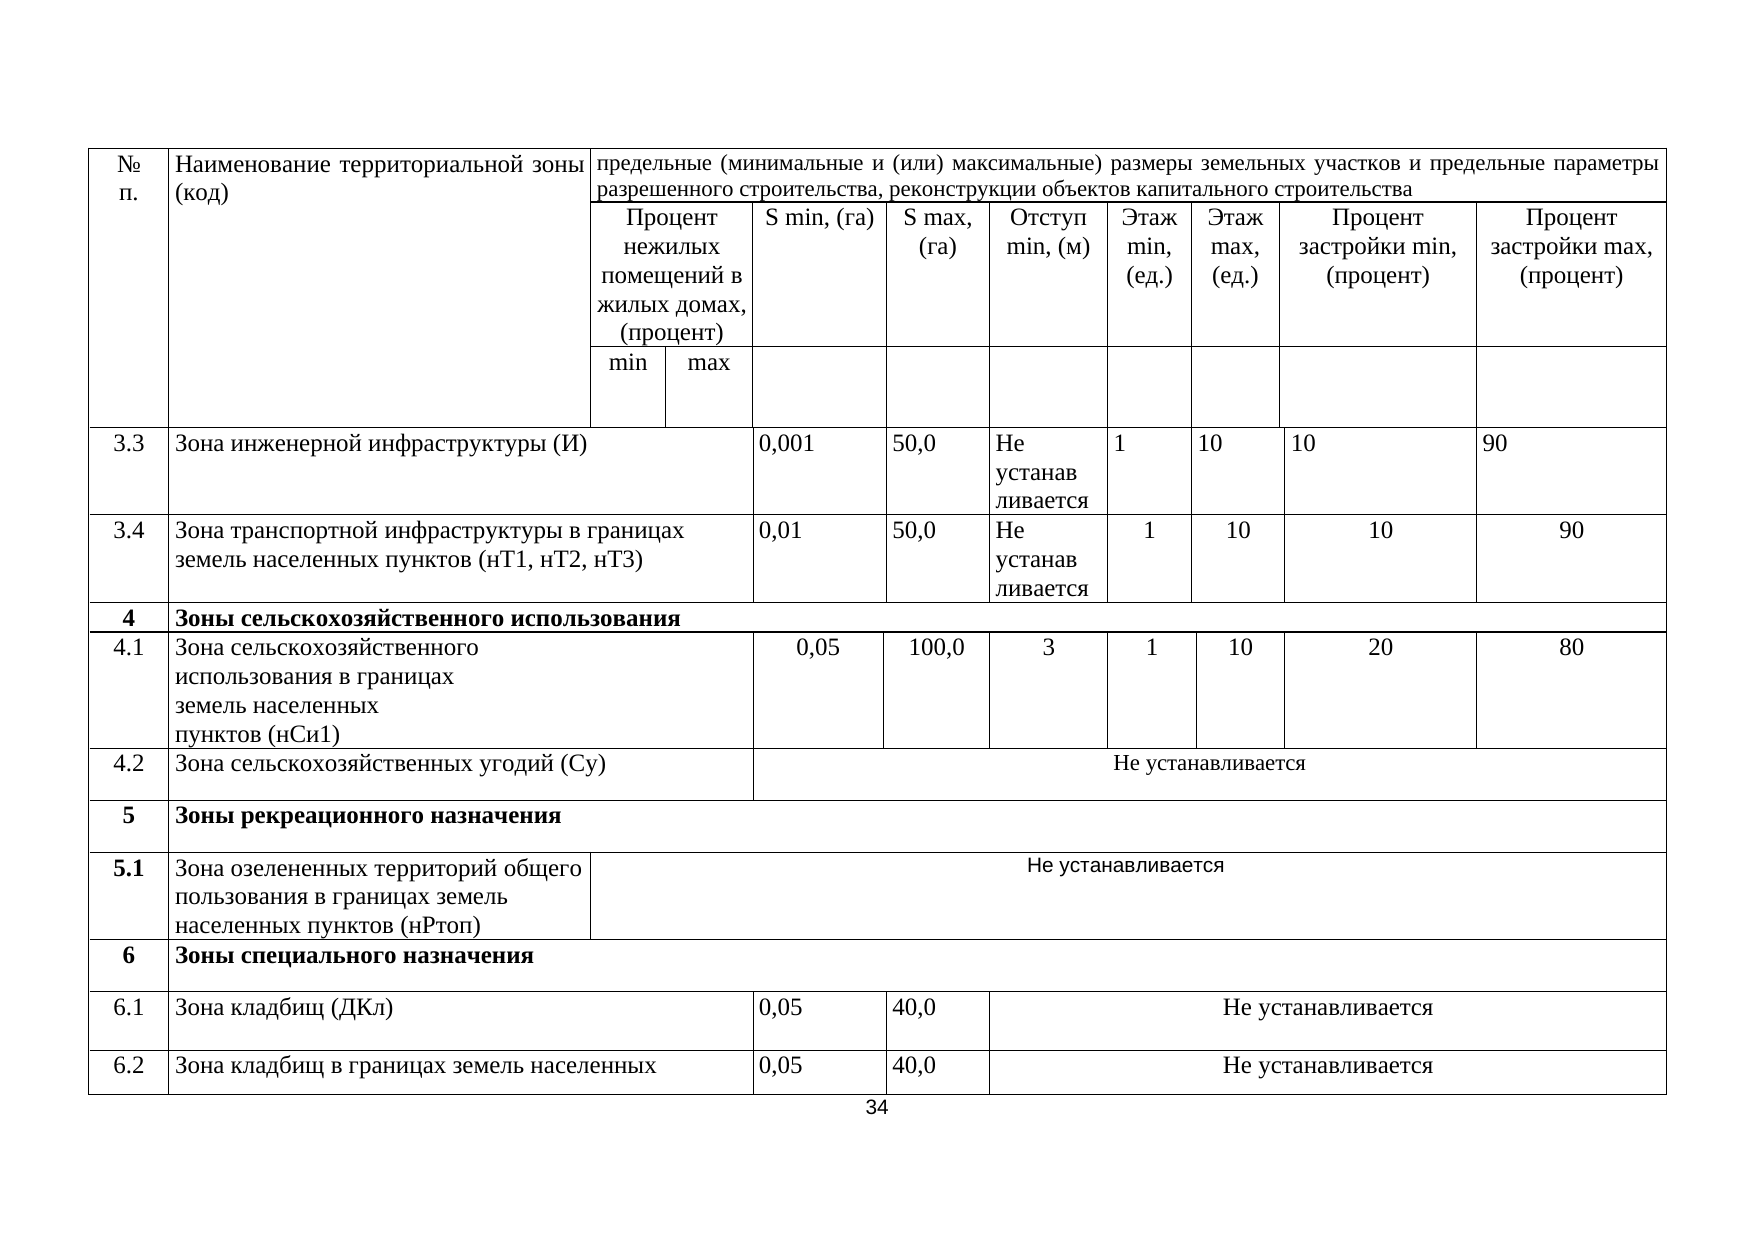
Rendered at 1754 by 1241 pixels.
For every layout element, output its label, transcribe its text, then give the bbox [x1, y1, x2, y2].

table_header № п. [89, 149, 168, 427]
table_cell 90 [1477, 515, 1666, 602]
table_cell Зоны сельскохозяйственного использования [169, 603, 1666, 631]
table_cell [1477, 347, 1666, 427]
table_header предельные (минимальные и (или) максимальные) размеры земельных участков и предельные параметры разрешенного строительства, реконструкции объектов капитального строительства [591, 149, 1666, 201]
table_cell 1 [1108, 428, 1191, 514]
table_cell Процент застройки min, (процент) [1280, 203, 1476, 346]
table_cell Этаж max, (ед.) [1192, 203, 1279, 346]
table_cell 1 [1108, 633, 1196, 747]
table_cell Не устанав ливается [990, 428, 1107, 514]
table_cell 3 [990, 633, 1107, 747]
table_cell 5.1 [89, 853, 168, 939]
table_cell 10 [1197, 633, 1284, 747]
table_cell 90 [1477, 428, 1666, 514]
table_cell 50,0 [887, 515, 989, 602]
table_header Наименование территориальной зоны (код) [169, 149, 590, 427]
table_cell 80 [1477, 633, 1666, 747]
table_cell Отступ min, (м) [990, 203, 1107, 346]
table_cell 0,05 [754, 633, 883, 747]
table_cell [753, 347, 886, 427]
table_cell 50,0 [887, 428, 989, 514]
table_cell [990, 347, 1107, 427]
table_cell [1280, 347, 1476, 427]
table_cell 100,0 [884, 633, 989, 747]
table_cell max [666, 347, 752, 427]
table_cell S max, (га) [887, 203, 989, 346]
table_cell 6 [89, 940, 168, 991]
table_cell 3.4 [89, 515, 168, 602]
table_cell 4.2 [89, 749, 168, 799]
table_cell Зона сельскохозяйственного использования в границах земель населенных пунктов (нСи1) [169, 633, 753, 747]
table_cell Зона кладбищ в границах земель населенных пунктов (нДКл) [169, 1051, 753, 1093]
table_cell 4 [89, 603, 168, 631]
table_cell 5 [89, 801, 168, 852]
table_cell Процент застройки max, (процент) [1477, 203, 1666, 346]
table_cell Процент нежилых помещений в жилых домах, (процент) [591, 203, 752, 346]
table_cell Зона озелененных территорий общего пользования в границах земель населенных пунктов (нРтоп) [169, 853, 590, 939]
table_cell 6.1 [89, 992, 168, 1049]
table_cell 0,05 [754, 1051, 886, 1093]
table_cell Зона транспортной инфраструктуры в границах земель населенных пунктов (нТ1, нТ2, нТ3) [169, 515, 753, 602]
table_cell Зоны специального назначения [169, 940, 1666, 991]
table_cell Зона сельскохозяйственных угодий (Су) [169, 749, 753, 799]
table_cell Не устанавливается [754, 749, 1666, 799]
table_cell 4.1 [89, 632, 168, 747]
table_cell 1 [1108, 515, 1191, 602]
table_cell 40,0 [887, 992, 989, 1049]
table_cell 0,001 [754, 428, 886, 514]
table_cell 3.3 [89, 428, 168, 514]
table_cell 10 [1285, 428, 1476, 514]
table_cell [1192, 347, 1279, 427]
table_cell 0,05 [754, 992, 886, 1049]
table_cell Зона инженерной инфраструктуры (И) [169, 428, 753, 514]
table_cell Не устанавливается [591, 853, 1666, 939]
table_cell Зоны рекреационного назначения [169, 801, 1666, 852]
table_cell Этаж min, (ед.) [1108, 203, 1191, 346]
table_cell Не устанав ливается [990, 515, 1107, 602]
table_cell [1108, 347, 1191, 427]
table_cell min [591, 347, 665, 427]
table_cell Не устанавливается [990, 1051, 1666, 1093]
table_cell 10 [1192, 428, 1284, 514]
table_cell 40,0 [887, 1051, 989, 1093]
table_cell 10 [1285, 515, 1476, 602]
table_cell 20 [1285, 633, 1476, 747]
table_cell 10 [1192, 515, 1284, 602]
table_cell 0,01 [754, 515, 886, 602]
table_cell 6.2 [89, 1051, 168, 1093]
table_cell [887, 347, 989, 427]
table_cell Зона кладбищ (ДКл) [169, 992, 753, 1049]
table_cell Не устанавливается [990, 992, 1666, 1049]
table_cell S min, (га) [753, 203, 886, 346]
